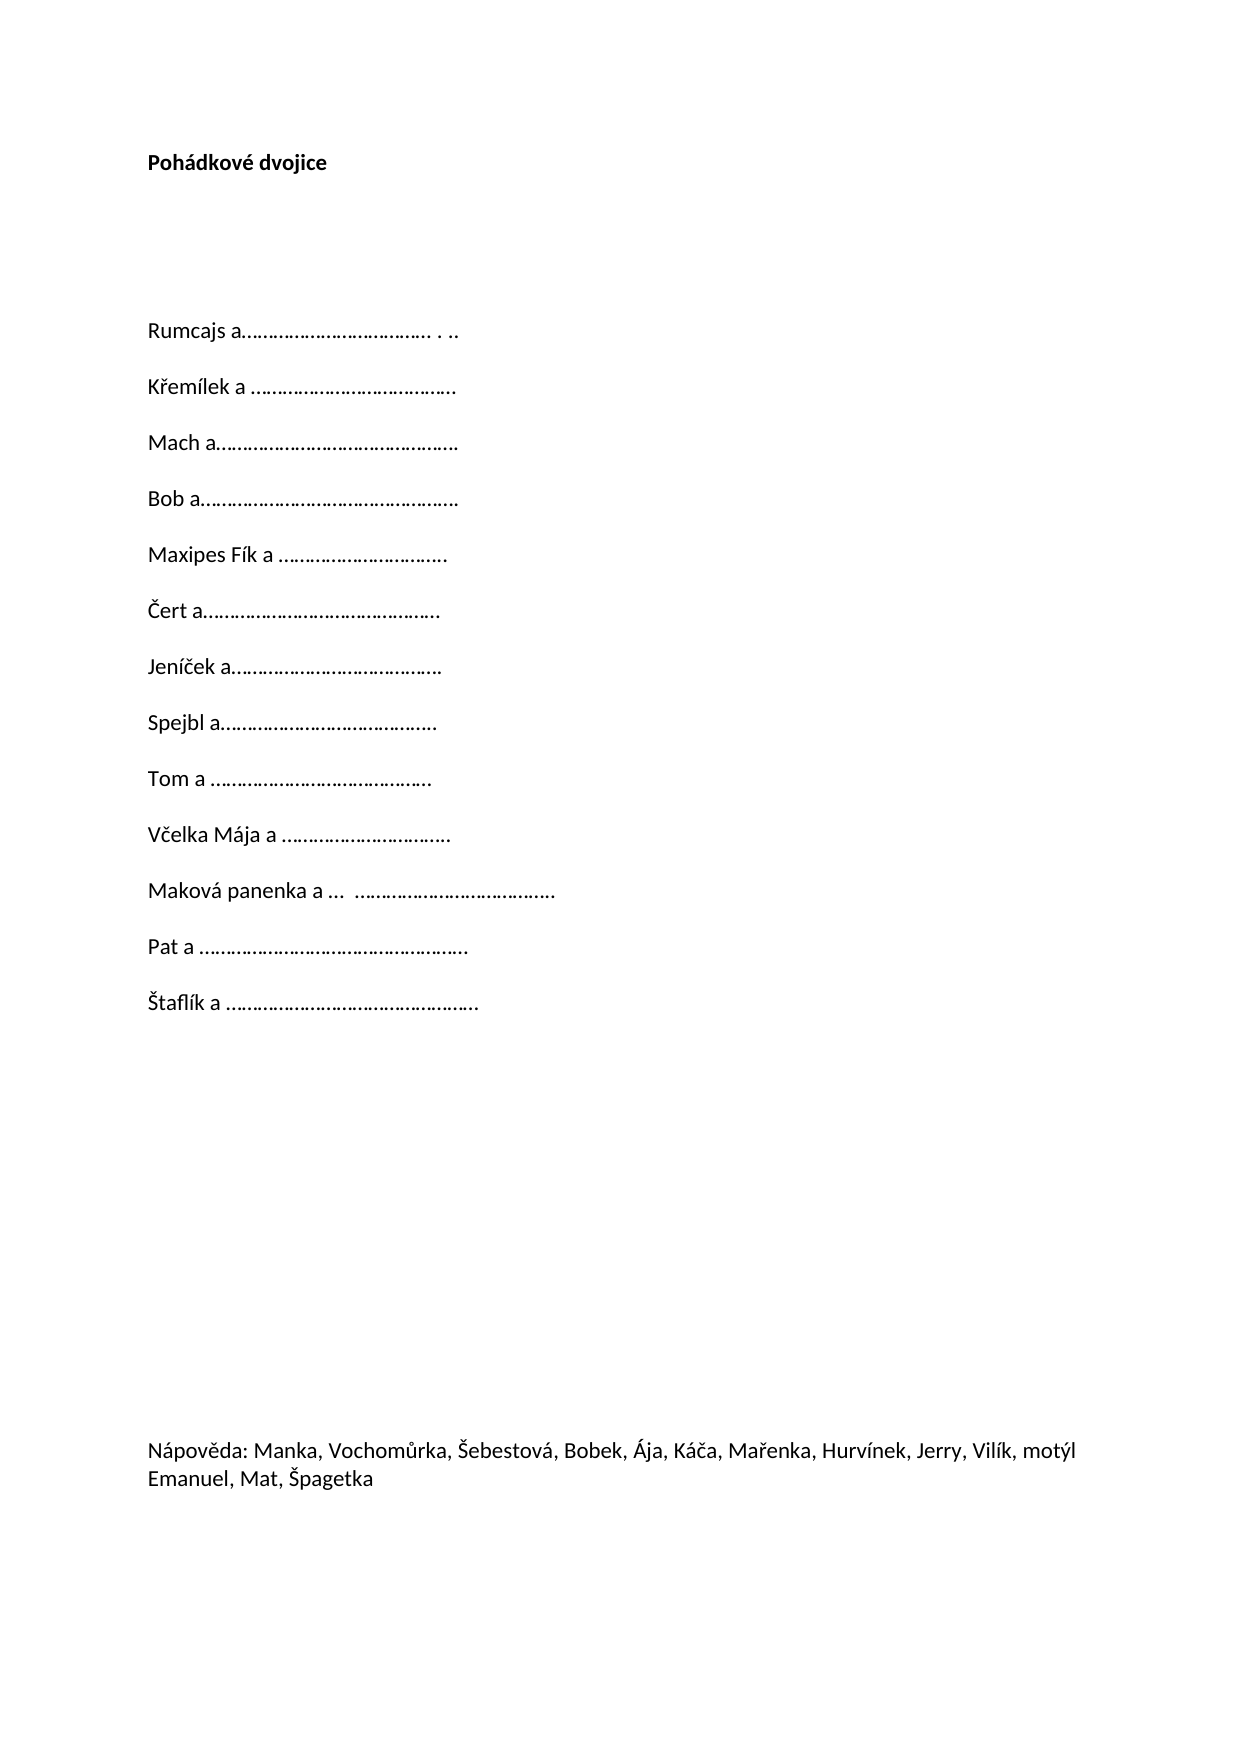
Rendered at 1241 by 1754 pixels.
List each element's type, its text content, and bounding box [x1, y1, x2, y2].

text Štaflík a ………………………………………… [148, 988, 1093, 1016]
text Křemílek a ………………………………… [148, 372, 1093, 400]
text Nápověda: Manka, Vochomůrka, Šebestová, Bobek, Ája, Káča, Mařenka, Hurvínek, Jerry, Vilík, motýl Emanuel, Mat, Špagetka [148, 1437, 1093, 1493]
text Spejbl a………………………………….. [148, 708, 1093, 736]
text Maxipes Fík a ………………………….. [148, 540, 1093, 568]
text Rumcajs a……………………………… . .. [148, 316, 1093, 344]
text Mach a………………………………………. [148, 428, 1093, 456]
text Pat a …………………………………………… [148, 932, 1093, 960]
text Pohádkové dvojice [148, 148, 1093, 176]
text Čert a……………………………………… [148, 596, 1093, 624]
text Včelka Mája a ………………………….. [148, 820, 1093, 848]
text Bob a…………………………………………. [148, 484, 1093, 512]
text Tom a …………………………………… [148, 764, 1093, 792]
text Jeníček a…………………………………. [148, 652, 1093, 680]
text Maková panenka a … ……………………………….. [148, 876, 1093, 904]
